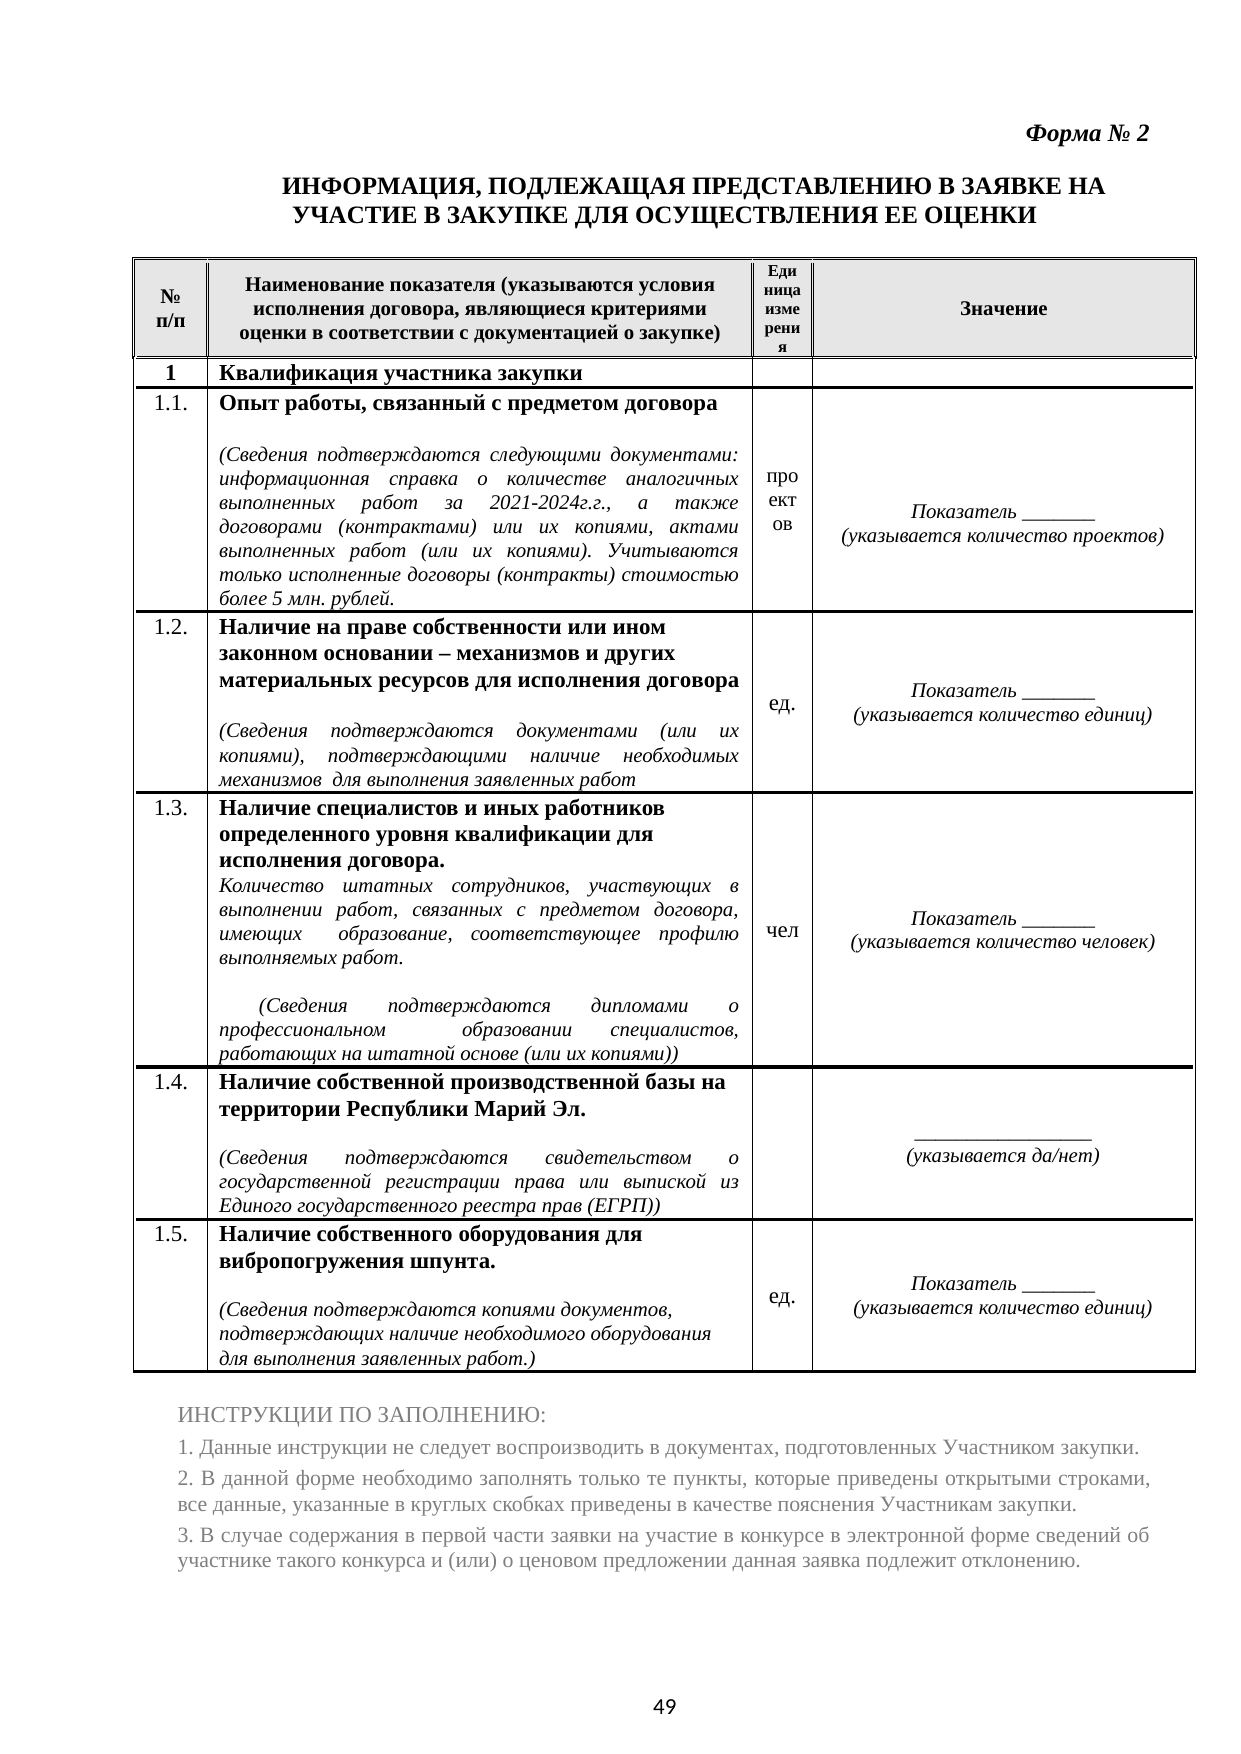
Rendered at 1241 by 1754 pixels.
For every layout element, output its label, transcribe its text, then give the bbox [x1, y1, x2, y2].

table_cell Показатель _______ (указывается количество единиц) [813, 610, 1195, 791]
text ИНФОРМАЦИЯ, ПОДЛЕЖАЩАЯ ПРЕДСТАВЛЕНИЮ В ЗАЯВКЕ НА УЧАСТИЕ В ЗАКУПКЕ ДЛЯ ОСУЩЕСТВЛЕНИЯ ЕЕ ОЦЕНКИ [177, 171, 1152, 228]
table_cell Наличие собственного оборудования для вибропогружения шпунта. (Сведения подтверждаются копиями документов, подтверждающих наличие необходимого оборудования для выполнения заявленных работ.) [208, 1221, 752, 1369]
table_cell Наличие специалистов и иных работников определенного уровня квалификации для исполнения договора. Количество штатных сотрудников, участвующих в выполнении работ, связанных с предметом договора, имеющих образование, соответствующее профилю выполняемых работ. (Сведения подтверждаются дипломами о профессиональном образовании специалистов, работающих на штатной основе (или их копиями)) [208, 794, 752, 1065]
table_cell проектов [753, 389, 812, 610]
table_cell [753, 1069, 812, 1217]
table_header Единица измерения [752, 260, 812, 356]
table_cell Показатель _______ (указывается количество проектов) [813, 386, 1195, 610]
table_cell Наличие на праве собственности или ином законном основании – механизмов и других материальных ресурсов для исполнения договора (Сведения подтверждаются документами (или их копиями), подтверждающими наличие необходимых механизмов для выполнения заявленных работ [208, 613, 752, 791]
table_cell ед. [753, 1221, 812, 1369]
table_cell 1.4. [134, 1065, 207, 1217]
table_cell 1.5. [134, 1218, 207, 1369]
table_cell Опыт работы, связанный с предметом договора (Сведения подтверждаются следующими документами: информационная справка о количестве аналогичных выполненных работ за 2021-2024г.г., а также договорами (контрактами) или их копиями, актами выполненных работ (или их копиями). Учитываются только исполненные договоры (контракты) стоимостью более 5 млн. рублей. [208, 389, 752, 610]
table_cell чел [753, 794, 812, 1065]
text 3. В случае содержания в первой части заявки на участие в конкурсе в электронной форме сведений об участнике такого конкурса и (или) о ценовом предложении данная заявка подлежит отклонению. [177, 1522, 1152, 1572]
table_cell 1.3. [134, 791, 207, 1065]
table_header Значение [812, 260, 1194, 356]
table_cell 1.2. [134, 610, 207, 791]
text 2. В данной форме необходимо заполнять только те пункты, которые приведены открытыми строками, все данные, указанные в круглых скобках приведены в качестве пояснения Участникам закупки. [177, 1465, 1152, 1516]
table_header № п/п [134, 258, 208, 356]
text ИНСТРУКЦИИ ПО ЗАПОЛНЕНИЮ: [177, 1401, 1152, 1428]
table_cell [813, 356, 1195, 386]
table_header Наименование показателя (указываются условия исполнения договора, являющиеся критериями оценки в соответствии с документацией о закупке) [208, 260, 752, 356]
text Форма № 2 [177, 118, 1152, 147]
table_cell Показатель _______ (указывается количество единиц) [813, 1218, 1195, 1369]
table_cell 1.1. [134, 386, 207, 610]
table_cell Квалификация участника закупки [208, 359, 752, 386]
table_cell 1 [134, 356, 207, 386]
table_cell Наличие собственной производственной базы на территории Республики Марий Эл. (Сведения подтверждаются свидетельством о государственной регистрации права или выпиской из Единого государственного реестра прав (ЕГРП)) [208, 1069, 752, 1217]
table_cell [753, 359, 812, 386]
table_cell Показатель _______ (указывается количество человек) [813, 791, 1195, 1065]
table_cell _________________ (указывается да/нет) [813, 1065, 1195, 1217]
text 1. Данные инструкции не следует воспроизводить в документах, подготовленных Участником закупки. [177, 1434, 1152, 1459]
table_cell ед. [753, 613, 812, 791]
